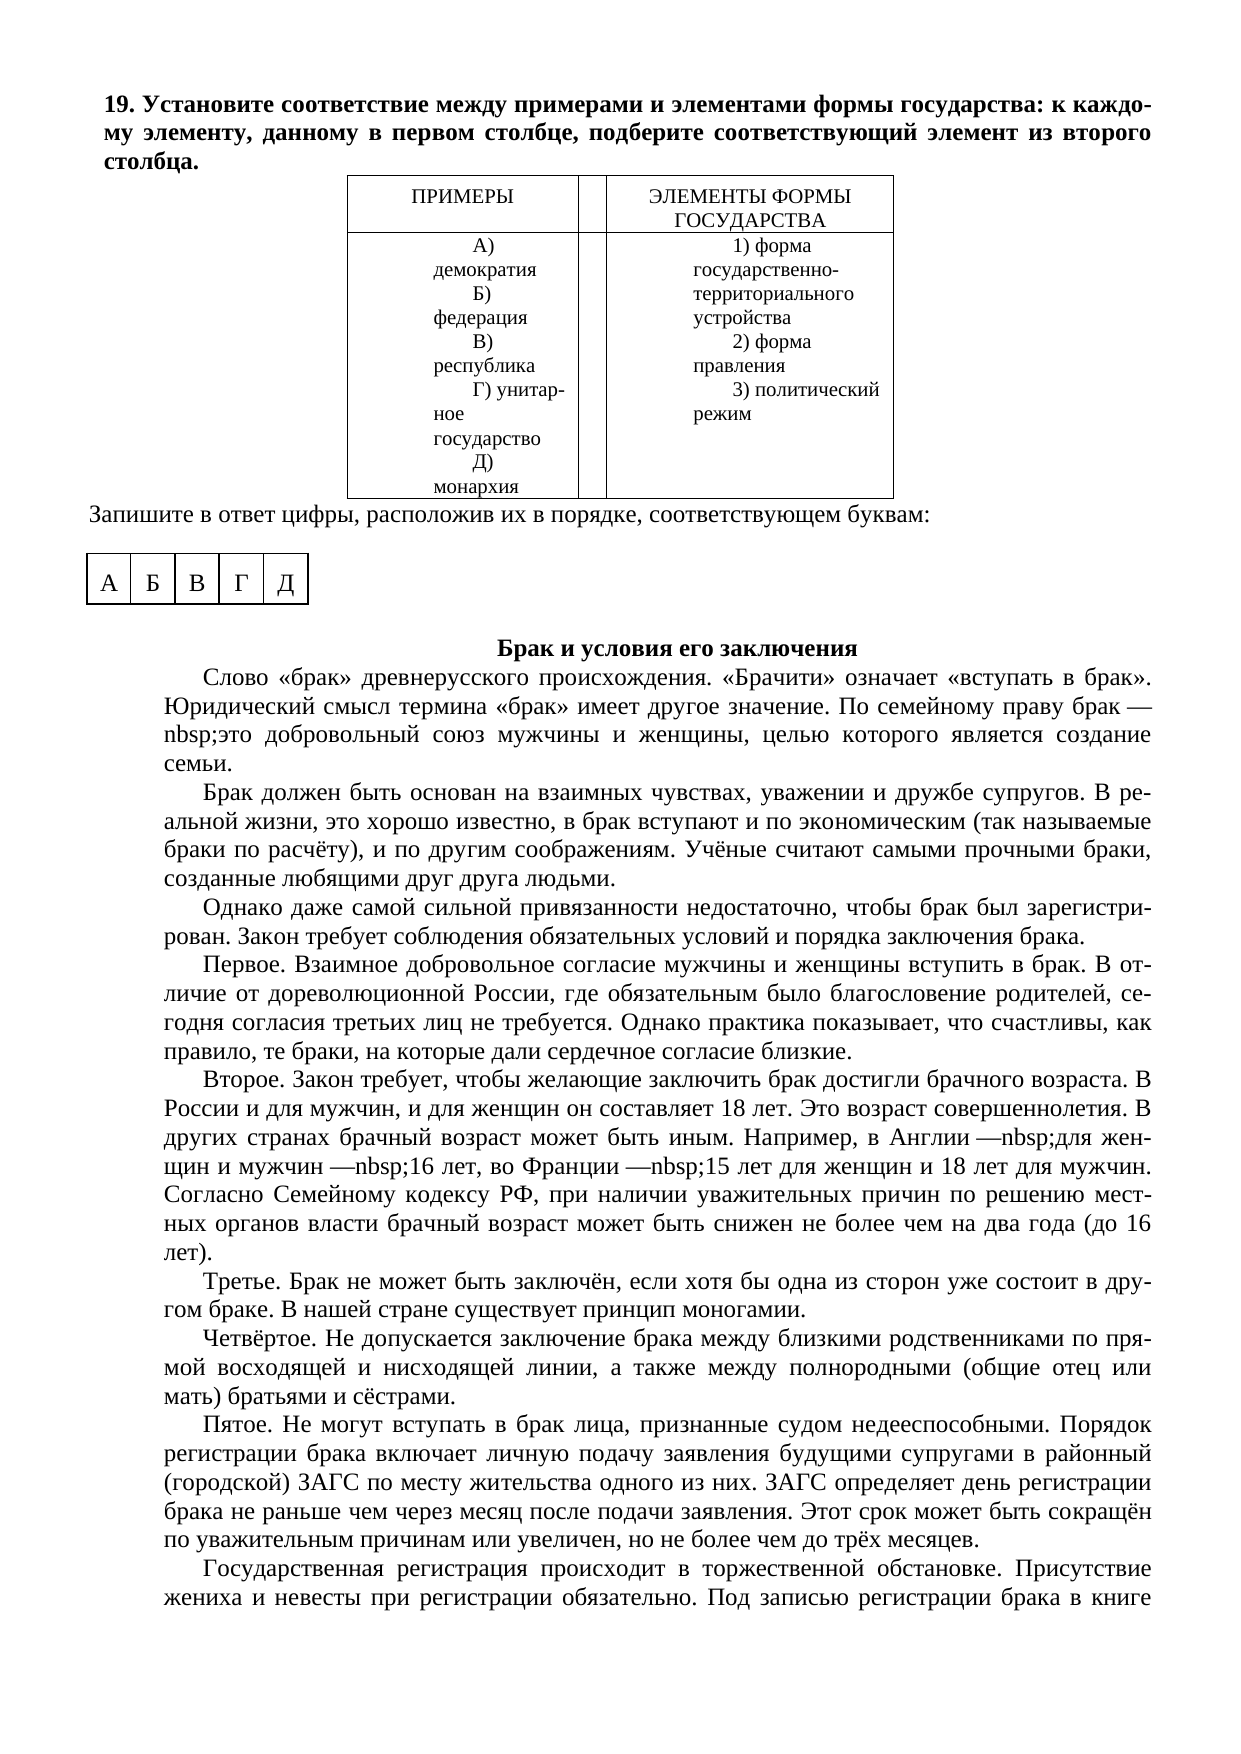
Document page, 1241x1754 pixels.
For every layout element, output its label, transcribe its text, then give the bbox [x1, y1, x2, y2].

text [164, 1553, 1152, 1611]
table_header Г [220, 554, 263, 603]
text Третье. Брак не может быть заключён, если хотя бы одна из сторон уже состоит в другом браке. В нашей стране существует принцип моногамии. [164, 1266, 1152, 1323]
table_header Д [264, 554, 307, 603]
text Второе. Закон требует, чтобы желающие заключить брак достигли брачного возраста. В России и для мужчин, и для женщин он составляет 18 лет. Это возраст совершеннолетия. В других странах брачный возраст может быть иным. Например, в Англии —nbsp;для женщин и мужчин —nbsp;16 лет, во Франции —nbsp;15 лет для женщин и 18 лет для мужчин. Согласно Семейному кодексу РФ, при наличии уважительных причин по решению местных органов власти брачный возраст может быть снижен не более чем на два года (до 16 лет). [164, 1064, 1152, 1266]
table_header Б [131, 554, 174, 603]
text Запишите в ответ цифры, расположив их в порядке, соответствующем буквам: [89, 499, 1152, 527]
table_header [579, 176, 606, 232]
text Первое. Взаимное добровольное согласие мужчины и женщины вступить в брак. В отличие от дореволюционной России, где обязательным было благословение родителей, сегодня согласия третьих лиц не требуется. Однако практика показывает, что счастливы, как правило, те браки, на которые дали сердечное согласие близкие. [164, 949, 1152, 1064]
table_cell А) демократия Б) федерация В) республика Г) унитарное государство Д) монархия [348, 233, 578, 498]
text Брак должен быть основан на взаимных чувствах, уважении и дружбе супругов. В реальной жизни, это хорошо известно, в брак вступают и по экономическим (так называемые браки по расчёту), и по другим соображениям. Учёные считают самыми прочными браки, созданные любящими друг друга людьми. [164, 777, 1152, 892]
table_header А [88, 554, 130, 603]
table_cell 1) форма государственно-территориального устройства 2) форма правления 3) политический режим [607, 233, 893, 498]
table_cell [579, 233, 606, 498]
text Пятое. Не могут вступать в брак лица, признанные судом недееспособными. Порядок регистрации брака включает личную подачу заявления будущими супругами в районный (городской) ЗАГС по месту жительства одного из них. ЗАГС определяет день регистрации брака не раньше чем через месяц после подачи заявления. Этот срок может быть сокращён по уважительным причинам или увеличен, но не более чем до трёх месяцев. [164, 1409, 1152, 1553]
table_header ЭЛЕМЕНТЫ ФОРМЫ ГОСУДАРСТВА [607, 176, 893, 232]
text Брак и условия его заключения [164, 633, 1152, 662]
list 19. Установите соответствие между примерами и элементами формы государства: к каждому элементу, данному в первом столбце, подберите соответствующий элемент из второго столбца. [103, 89, 1152, 175]
text Однако даже самой сильной привязанности недостаточно, чтобы брак был зарегистрирован. Закон требует соблюдения обязательных условий и порядка заключения брака. [164, 892, 1152, 949]
table_header В [176, 554, 218, 603]
text Слово «брак» древнерусского происхождения. «Брачити» означает «вступать в брак». Юридический смысл термина «брак» имеет другое значение. По семейному праву брак —nbsp;это добровольный союз мужчины и женщины, целью которого является создание семьи. [164, 662, 1152, 777]
text Четвёртое. Не допускается заключение брака между близкими родственниками по прямой восходящей и нисходящей линии, а также между полнородными (общие отец или мать) братьями и сёстрами. [164, 1323, 1152, 1409]
table_header ПРИМЕРЫ [348, 176, 578, 232]
